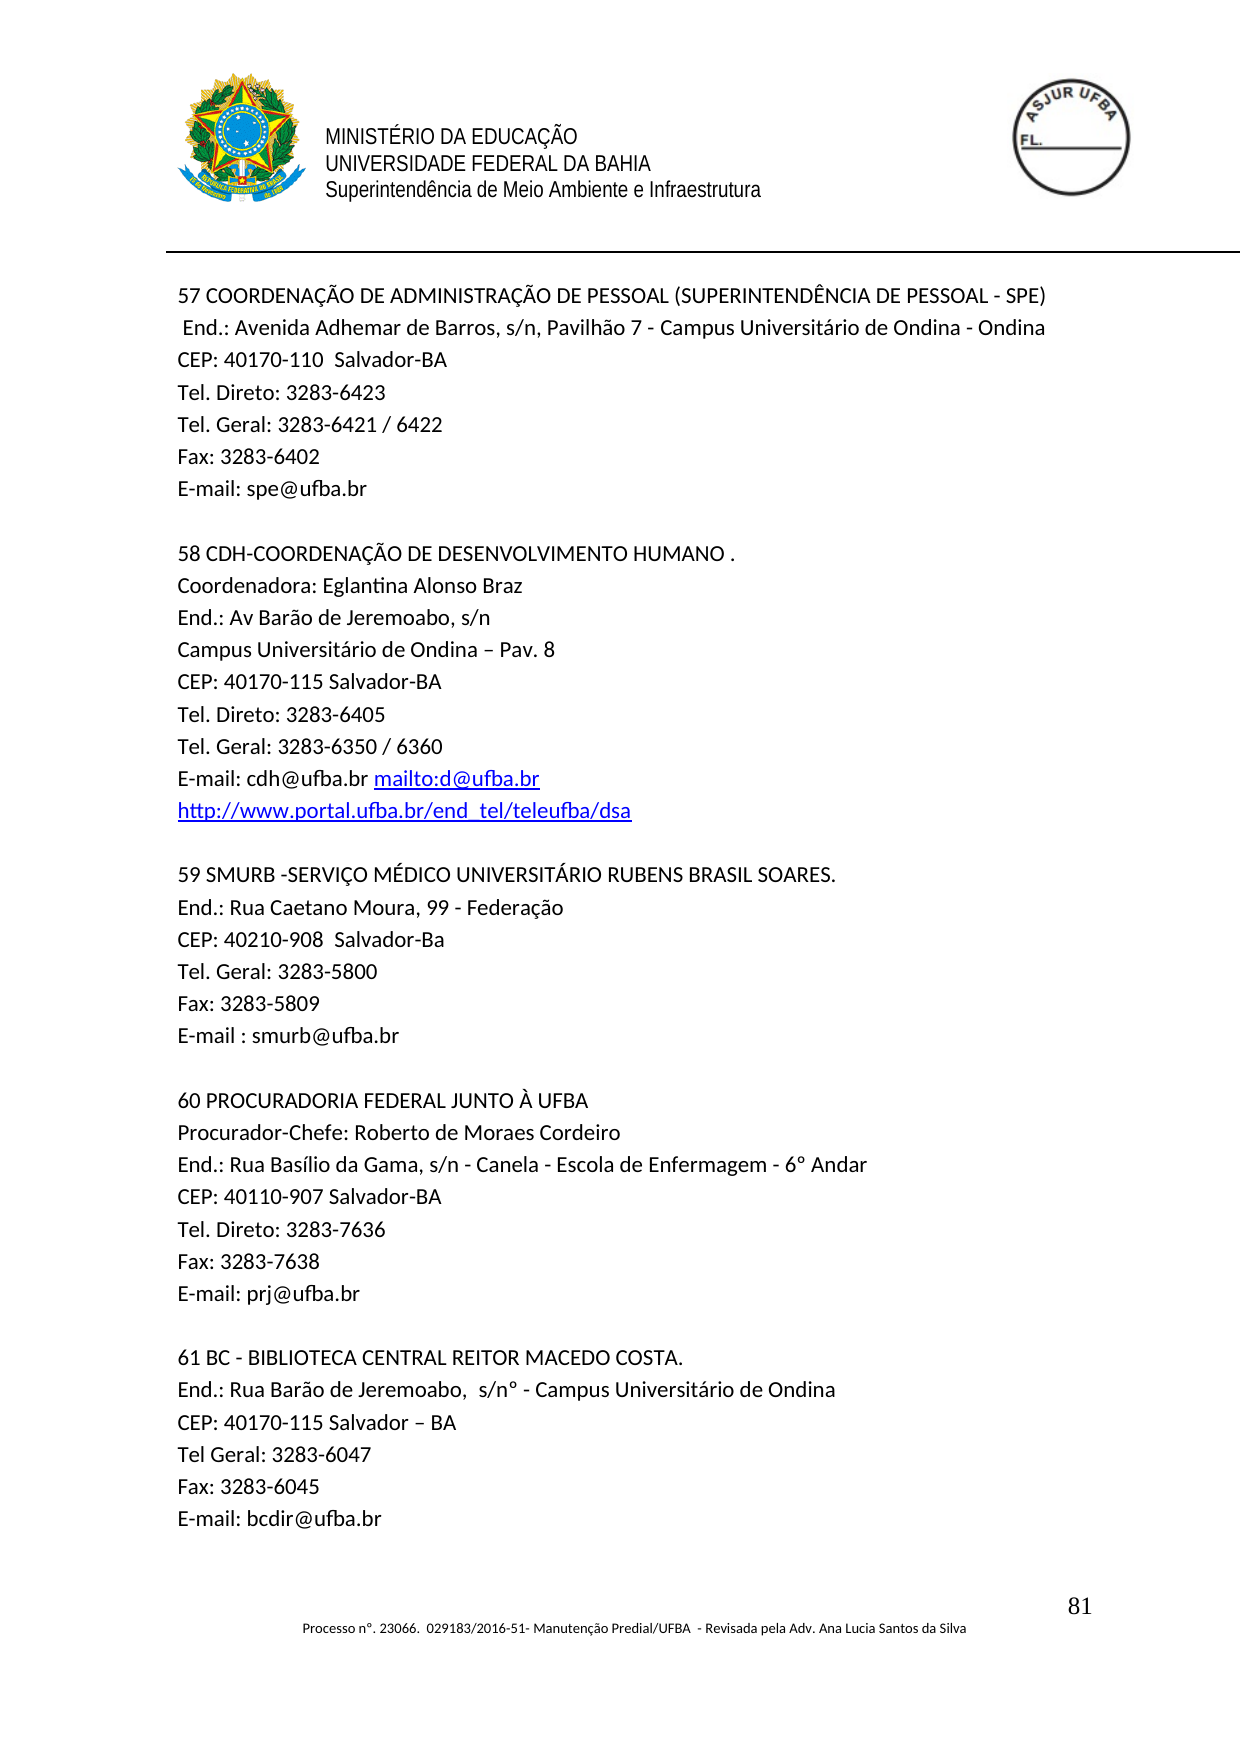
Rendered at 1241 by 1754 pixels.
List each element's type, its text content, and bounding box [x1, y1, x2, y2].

text Tel. Direto: 3283-7636 [177, 1215, 1092, 1243]
text Tel Geral: 3283-6047 [177, 1440, 1092, 1468]
text 58 CDH-COORDENAÇÃO DE DESENVOLVIMENTO HUMANO . Coordenadora: Eglantina Alonso Braz End.: Av Barão de Jeremoabo, s/n Campus Universitário de Ondina – Pav. 8 CEP: 40170-115 Salvador-BA Tel. Direto: 3283-6405 Tel. Geral: 3283-6350 / 6360 E-mail: cdh@ufba.br mailto:d@ufba.br http://www.portal.ufba.br/end_tel/teleufba/dsa [177, 539, 1092, 824]
picture [177, 73, 306, 202]
text E-mail: prj@ufba.br [177, 1279, 1092, 1307]
text CEP: 40170-115 Salvador – BA [177, 1408, 1092, 1436]
picture [1007, 73, 1135, 199]
text 57 COORDENAÇÃO DE ADMINISTRAÇÃO DE PESSOAL (SUPERINTENDÊNCIA DE PESSOAL - SPE) End.: Avenida Adhemar de Barros, s/n, Pavilhão 7 - Campus Universitário de Ondina - Ondina CEP: 40170-110 Salvador-BA Tel. Direto: 3283-6423 Tel. Geral: 3283-6421 / 6422 Fax: 3283-6402 E-mail: spe@ufba.br [177, 281, 1092, 502]
text 59 SMURB -SERVIÇO MÉDICO UNIVERSITÁRIO RUBENS BRASIL SOARES. End.: Rua Caetano Moura, 99 - Federação CEP: 40210-908 Salvador-Ba Tel. Geral: 3283-5800 Fax: 3283-5809 E-mail : smurb@ufba.br [177, 861, 1092, 1049]
text Fax: 3283-7638 [177, 1247, 1092, 1275]
text End.: Rua Barão de Jeremoabo, s/nº - Campus Universitário de Ondina [177, 1376, 1092, 1404]
text 61 BC - BIBLIOTECA CENTRAL REITOR MACEDO COSTA. [177, 1343, 1092, 1371]
text 60 PROCURADORIA FEDERAL JUNTO À UFBA [177, 1086, 1092, 1114]
text End.: Rua Basílio da Gama, s/n - Canela - Escola de Enfermagem - 6º Andar [177, 1150, 1092, 1178]
text Fax: 3283-6045 [177, 1472, 1092, 1500]
text CEP: 40110-907 Salvador-BA [177, 1182, 1092, 1211]
text E-mail: bcdir@ufba.br [177, 1504, 1092, 1532]
text Procurador-Chefe: Roberto de Moraes Cordeiro [177, 1118, 1092, 1146]
